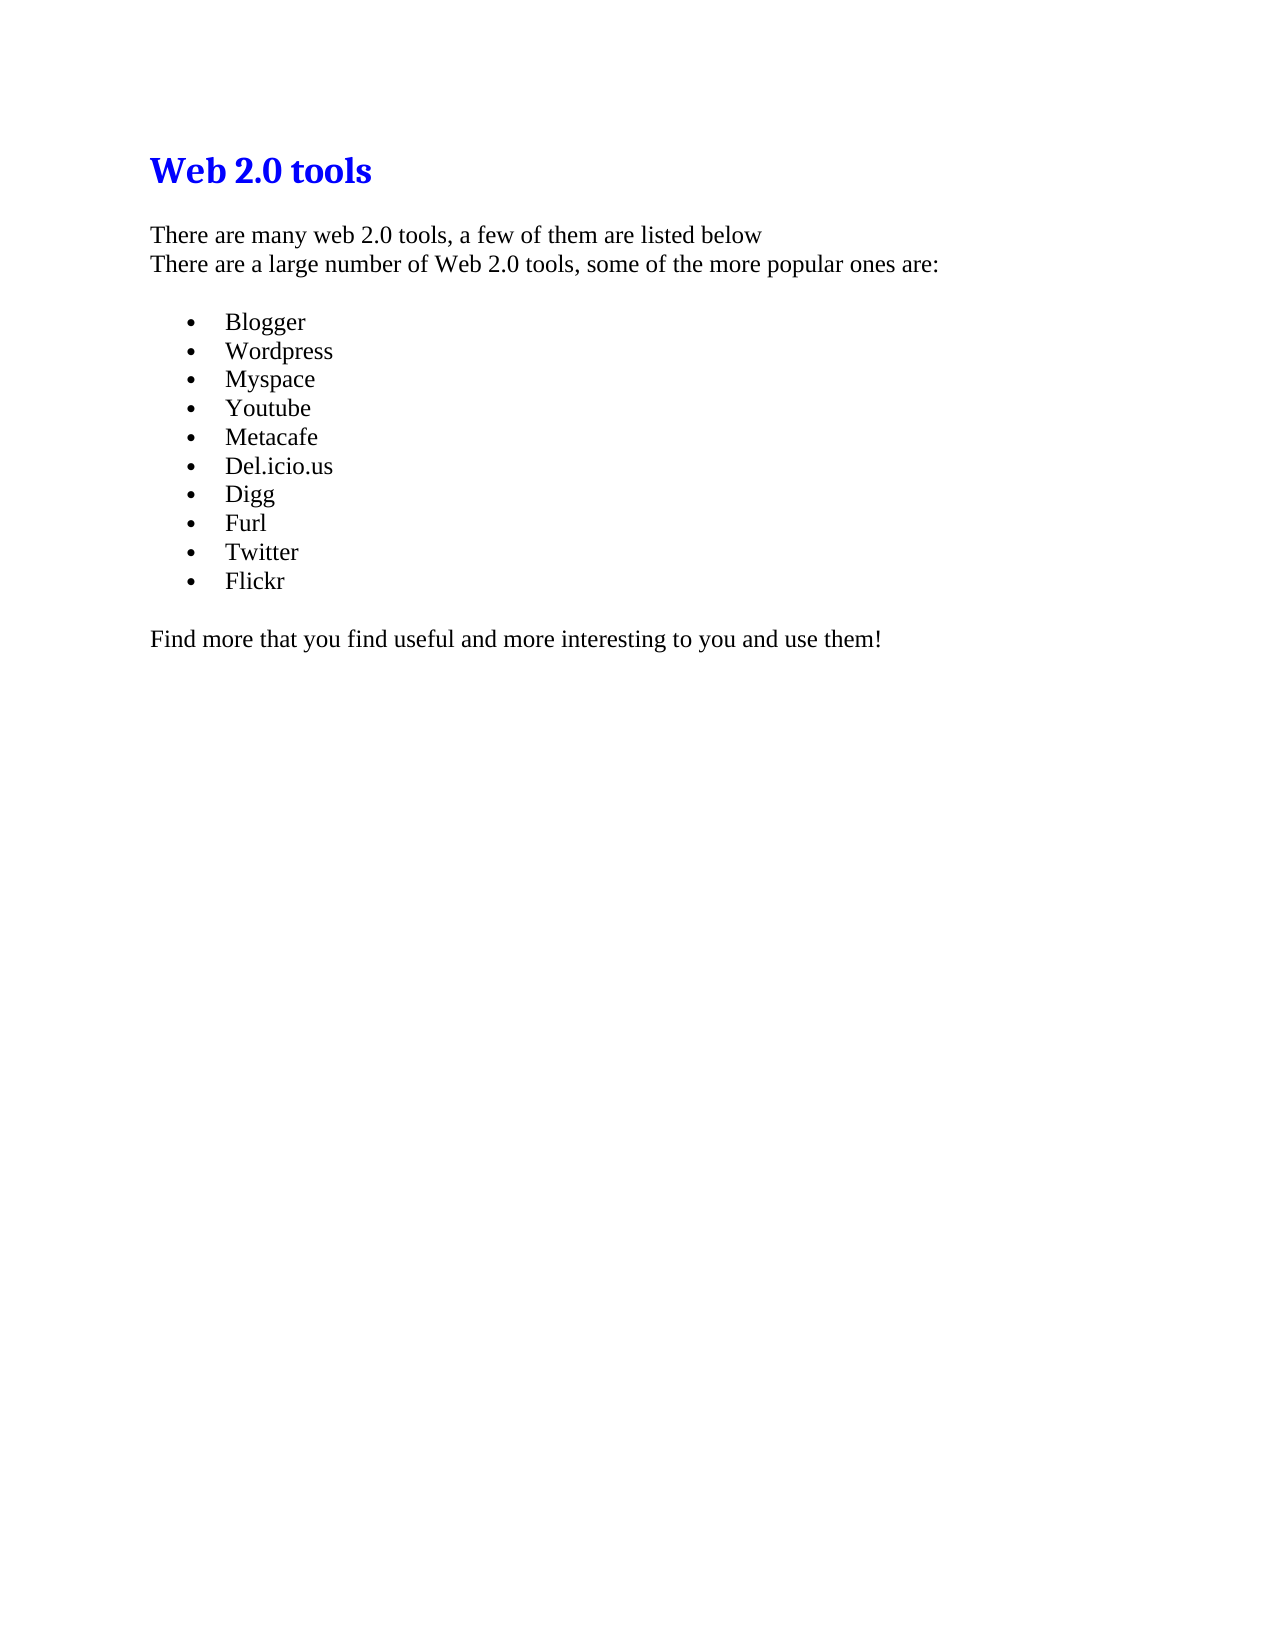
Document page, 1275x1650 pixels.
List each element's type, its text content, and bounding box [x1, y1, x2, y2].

list Flickr [187, 566, 1125, 594]
list Digg [187, 479, 1125, 508]
text There are many web 2.0 tools, a few of them are listed below [150, 220, 1125, 249]
list Blogger [187, 307, 1125, 336]
list Wordpress [187, 336, 1125, 364]
list Youtube [187, 393, 1125, 422]
list Metacafe [187, 422, 1125, 451]
text There are a large number of Web 2.0 tools, some of the more popular ones are: [150, 249, 1125, 278]
list Myspace [187, 364, 1125, 393]
text Find more that you find useful and more interesting to you and use them! [150, 624, 1125, 652]
list Del.icio.us [187, 451, 1125, 479]
list Twitter [187, 537, 1125, 566]
text Web 2.0 tools [150, 150, 1125, 193]
list Furl [187, 508, 1125, 537]
